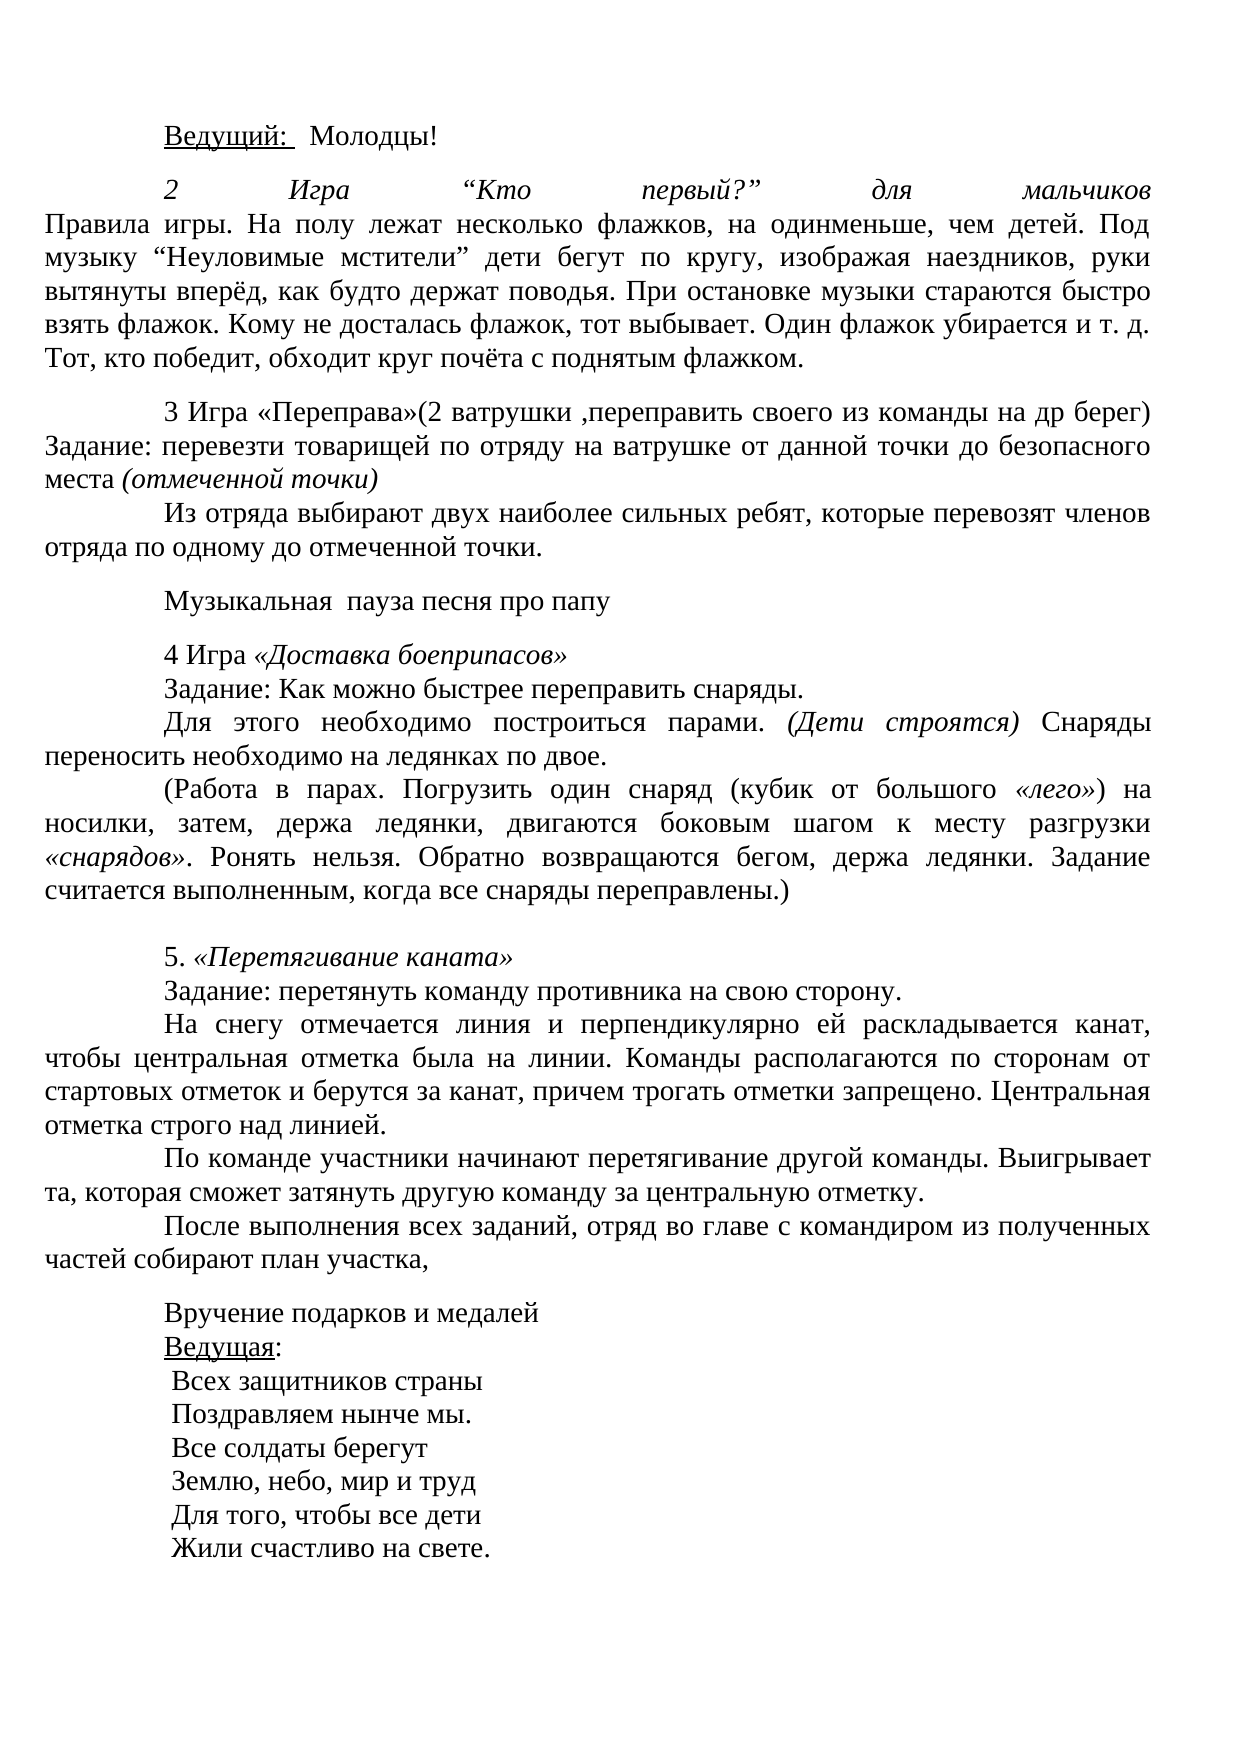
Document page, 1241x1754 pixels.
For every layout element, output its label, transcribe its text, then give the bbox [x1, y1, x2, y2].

text (Работа в парах. Погрузить один снаряд (кубик от большого «лего») на носилки, затем, держа ледянки, двигаются боковым шагом к месту разгрузки «снарядов». Ронять нельзя. Обратно возвращаются бегом, держа ледянки. Задание считается выполненным, когда все снаряды переправлены.) [44, 772, 1152, 906]
text Жили счастливо на свете. [44, 1530, 1152, 1564]
text 2 Игра “Кто первый?” для мальчиков Правила игры. На полу лежат несколько флажков, на одинменьше, чем детей. Под музыку “Неуловимые мстители” дети бегут по кругу, изображая наездников, руки вытянуты вперёд, как будто держат поводья. При остановке музыки стараются быстро взять флажок. Кому не досталась флажок, тот выбывает. Один флажок убирается и т. д. Тот, кто победит, обходит круг почёта с поднятым флажком. [44, 172, 1152, 374]
text 5. «Перетягивание каната» [44, 939, 1152, 973]
text 3 Игра «Переправа»(2 ватрушки ,переправить своего из команды на др берег) Задание: перевезти товарищей по отряду на ватрушке от данной точки до безопасного места (отмеченной точки) [44, 394, 1152, 495]
text Задание: Как можно быстрее переправить снаряды. [44, 671, 1152, 704]
text Музыкальная пауза песня про папу [44, 583, 1152, 617]
text Для того, чтобы все дети [44, 1497, 1152, 1530]
text Для этого необходимо построиться парами. (Дети строятся) Снаряды переносить необходимо на ледянках по двое. [44, 704, 1152, 772]
text Землю, небо, мир и труд [44, 1463, 1152, 1497]
text 4 Игра «Доставка боеприпасов» [44, 637, 1152, 671]
text Задание: перетянуть команду противника на свою сторону. [44, 973, 1152, 1006]
text Ведущая: [44, 1329, 1152, 1363]
text Всех защитников страны [44, 1363, 1152, 1396]
text После выполнения всех заданий, отряд во главе с командиром из полученных частей собирают план участка, [44, 1208, 1152, 1275]
text Все солдаты берегут [44, 1430, 1152, 1463]
text Ведущий: Молодцы! [44, 118, 1152, 152]
text Вручение подарков и медалей [44, 1296, 1152, 1329]
text Из отряда выбирают двух наиболее сильных ребят, которые перевозят членов отряда по одному до отмеченной точки. [44, 495, 1152, 562]
text Поздравляем нынче мы. [44, 1396, 1152, 1430]
text По команде участники начинают перетягивание другой команды. Выигрывает та, которая сможет затянуть другую команду за центральную отметку. [44, 1141, 1152, 1208]
text На снегу отмечается линия и перпендикулярно ей раскладывается канат, чтобы центральная отметка была на линии. Команды располагаются по сторонам от стартовых отметок и берутся за канат, причем трогать отметки запрещено. Центральная отметка строго над линией. [44, 1006, 1152, 1141]
